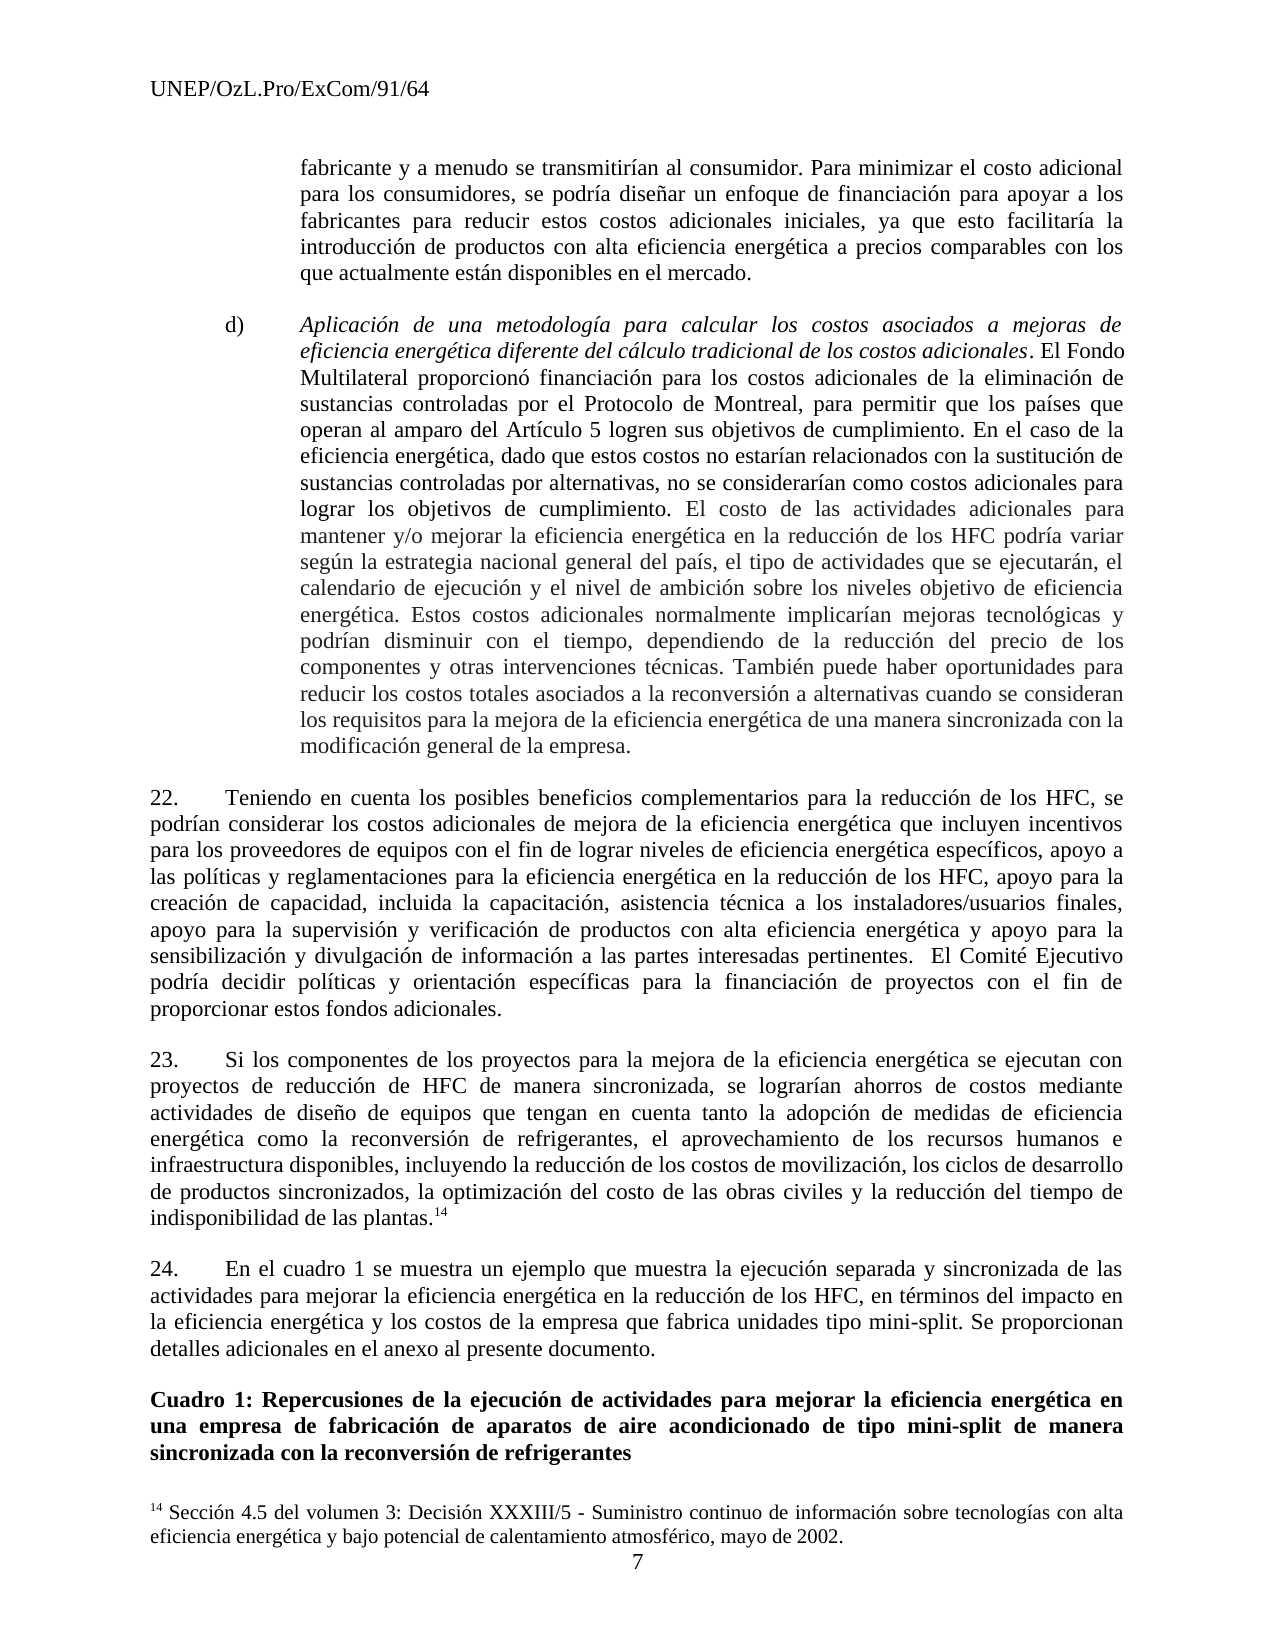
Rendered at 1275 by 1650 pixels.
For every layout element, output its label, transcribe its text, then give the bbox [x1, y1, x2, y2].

subtitle Aplicación de una metodología para calcular los costos asociados a mejoras de eficiencia energética diferente del cálculo tradicional de los costos adicionales. El Fondo Multilateral proporcionó financiación para los costos adicionales de la eliminación de sustancias controladas por el Protocolo de Montreal, para permitir que los países que operan al amparo del Artículo 5 logren sus objetivos de cumplimiento. En el caso de la eficiencia energética, dado que estos costos no estarían relacionados con la sustitución de sustancias controladas por alternativas, no se considerarían como costos adicionales para lograr los objetivos de cumplimiento. El costo de las actividades adicionales para mantener y/o mejorar la eficiencia energética en la reducción de los HFC podría variar según la estrategia nacional general del país, el tipo de actividades que se ejecutarán, el calendario de ejecución y el nivel de ambición sobre los niveles objetivo de eficiencia energética. Estos costos adicionales normalmente implicarían mejoras tecnológicas y podrían disminuir con el tiempo, dependiendo de la reducción del precio de los componentes y otras intervenciones técnicas. También puede haber oportunidades para reducir los costos totales asociados a la reconversión a alternativas cuando se consideran los requisitos para la mejora de la eficiencia energética de una manera sincronizada con la modificación general de la empresa. [225, 311, 1125, 759]
subtitle Teniendo en cuenta los posibles beneficios complementarios para la reducción de los HFC, se podrían considerar los costos adicionales de mejora de la eficiencia energética que incluyen incentivos para los proveedores de equipos con el fin de lograr niveles de eficiencia energética específicos, apoyo a las políticas y reglamentaciones para la eficiencia energética en la reducción de los HFC, apoyo para la creación de capacidad, incluida la capacitación, asistencia técnica a los instaladores/usuarios finales, apoyo para la supervisión y verificación de productos con alta eficiencia energética y apoyo para la sensibilización y divulgación de información a las partes interesadas pertinentes. El Comité Ejecutivo podría decidir políticas y orientación específicas para la financiación de proyectos con el fin de proporcionar estos fondos adicionales. [150, 784, 1125, 1021]
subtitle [225, 154, 1125, 286]
subtitle En el cuadro 1 se muestra un ejemplo que muestra la ejecución separada y sincronizada de las actividades para mejorar la eficiencia energética en la reducción de los HFC, en términos del impacto en la eficiencia energética y los costos de la empresa que fabrica unidades tipo mini-split. Se proporcionan detalles adicionales en el anexo al presente documento. [150, 1256, 1125, 1361]
subtitle Si los componentes de los proyectos para la mejora de la eficiencia energética se ejecutan con proyectos de reducción de HFC de manera sincronizada, se lograrían ahorros de costos mediante actividades de diseño de equipos que tengan en cuenta tanto la adopción de medidas de eficiencia energética como la reconversión de refrigerantes, el aprovechamiento de los recursos humanos e infraestructura disponibles, incluyendo la reducción de los costos de movilización, los ciclos de desarrollo de productos sincronizados, la optimización del costo de las obras civiles y la reducción del tiempo de indisponibilidad de las plantas. [150, 1046, 1125, 1231]
subtitle Cuadro 1: Repercusiones de la ejecución de actividades para mejorar la eficiencia energética en una empresa de fabricación de aparatos de aire acondicionado de tipo mini-split de manera sincronizada con la reconversión de refrigerantes [150, 1386, 1125, 1465]
